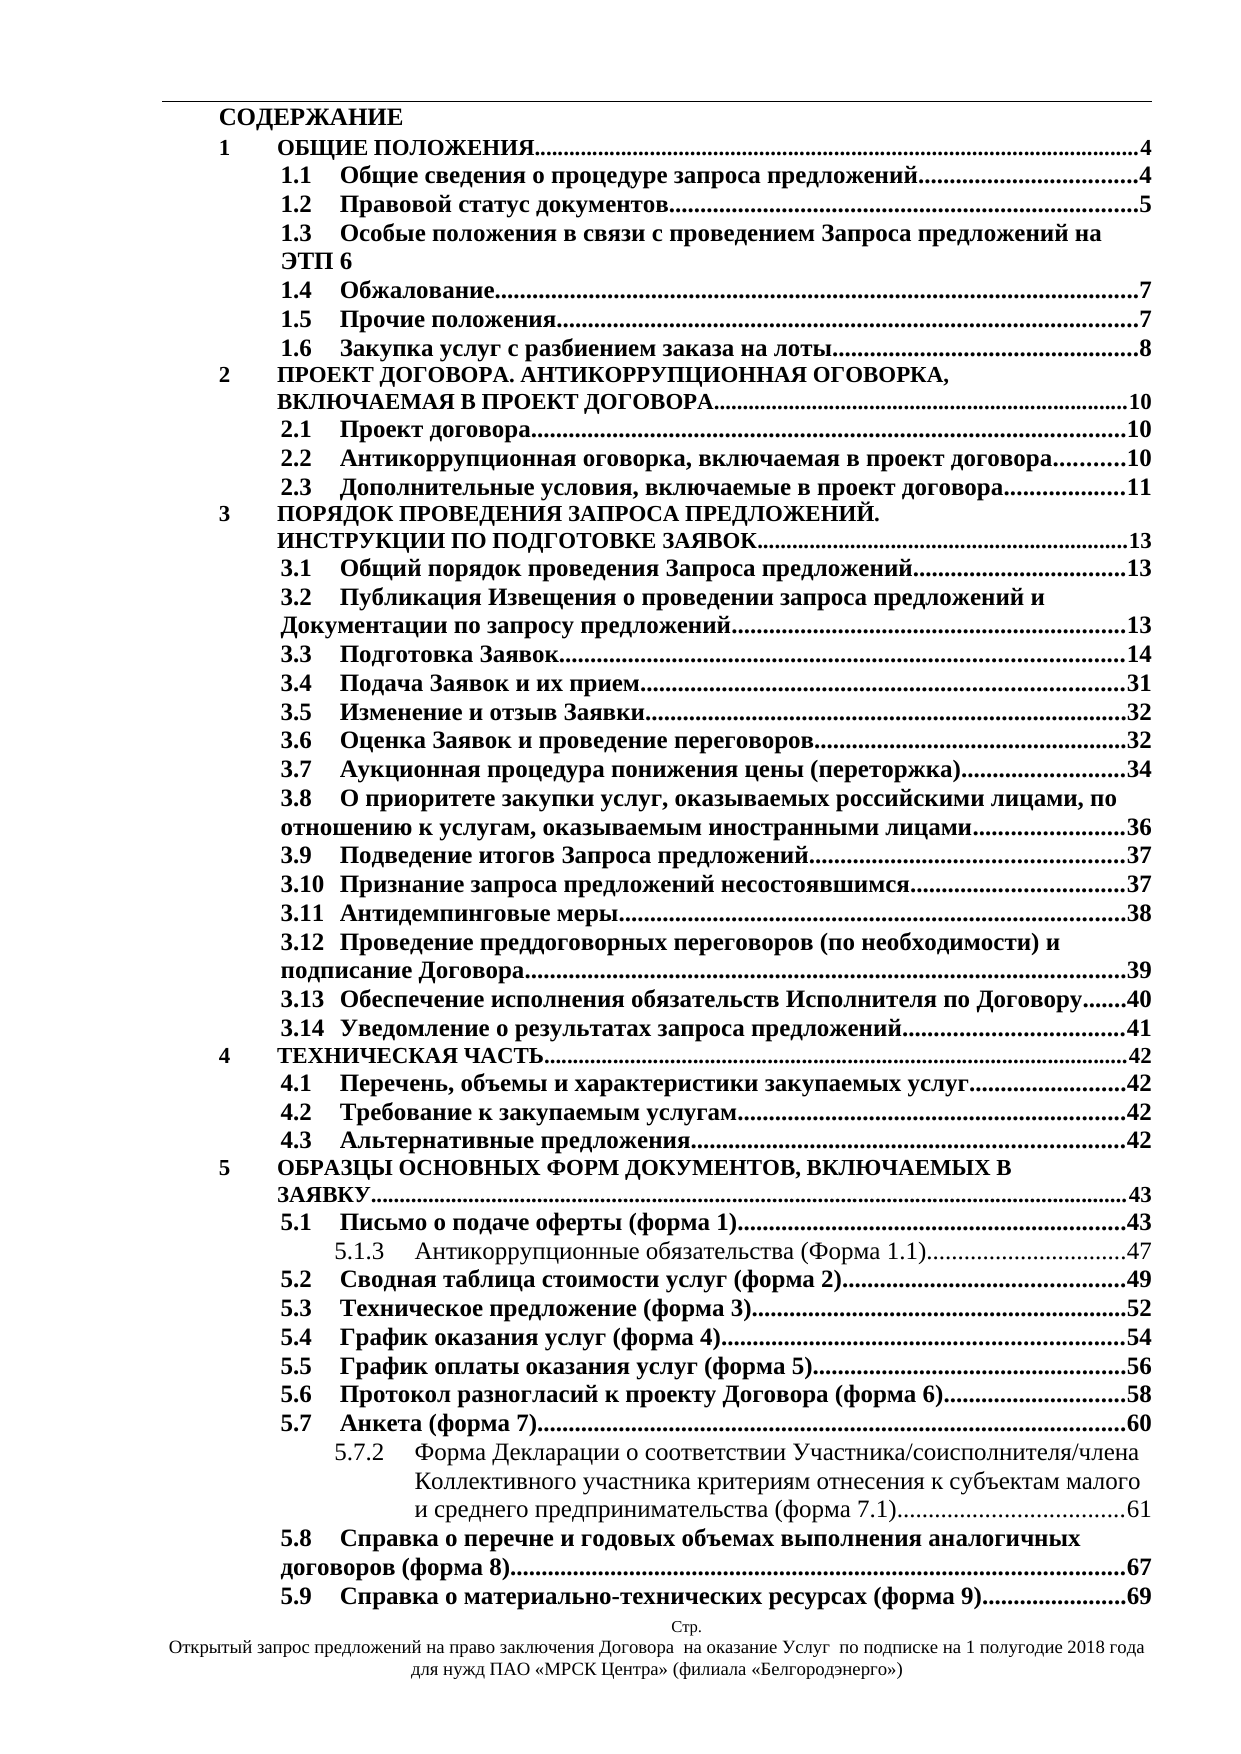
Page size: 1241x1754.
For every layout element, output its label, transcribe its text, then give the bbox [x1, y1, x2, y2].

text 2.1 Проект договора 10 [280, 414, 1133, 443]
text 1.6 Закупка услуг с разбиением заказа на лоты 8 [280, 333, 1133, 361]
text 5.5 График оплаты оказания услуг (форма 5) 56 [280, 1351, 1133, 1379]
text 3.6 Оценка Заявок и проведение переговоров 32 [280, 726, 1133, 754]
text 1.4 Обжалование 7 [280, 275, 1133, 304]
text 3 Порядок проведения Запроса предложений. Инструкции по подготовке Заявок 13 [218, 500, 1033, 553]
text 2.2 Антикоррупционная оговорка, включаемая в проект договора 10 [280, 443, 1133, 472]
text 1 Общие положения 4 [218, 134, 1033, 160]
text 1.1 Общие сведения о процедуре запроса предложений 4 [280, 160, 1133, 189]
text 1.5 Прочие положения 7 [280, 304, 1133, 333]
text 1.2 Правовой статус документов 5 [280, 189, 1133, 218]
text 5.6 Протокол разногласий к проекту Договора (форма 6) 58 [280, 1379, 1133, 1408]
text 3.12 Проведение преддоговорных переговоров (по необходимости) и подписание Договора 39 [280, 927, 1133, 984]
text 3.5 Изменение и отзыв Заявки 32 [280, 697, 1133, 726]
text 3.14 Уведомление о результатах запроса предложений 41 [280, 1013, 1133, 1042]
text 5.4 График оказания услуг (форма 4) 54 [280, 1322, 1133, 1351]
text 3.9 Подведение итогов Запроса предложений 37 [280, 841, 1133, 869]
text 5.1.3 Антикоррупционные обязательства (Форма 1.1). 47 [334, 1236, 1144, 1264]
text 5.7 Анкета (форма 7) 60 [280, 1408, 1133, 1437]
text 2 Проект Договора. Антикоррупционная оговорка, включаемая в проект договора 10 [218, 361, 1033, 414]
text 3.3 Подготовка Заявок 14 [280, 639, 1133, 668]
text 3.1 Общий порядок проведения Запроса предложений 13 [280, 553, 1133, 582]
text 3.10 Признание запроса предложений несостоявшимся 37 [280, 869, 1133, 898]
text 4.2 Требование к закупаемым услугам 42 [280, 1097, 1133, 1126]
text 4.1 Перечень, объемы и характеристики закупаемых услуг 42 [280, 1068, 1133, 1097]
text 3.11 Антидемпинговые меры 38 [280, 898, 1133, 927]
text СОДЕРЖАНИЕ [218, 102, 938, 131]
text 4.3 Альтернативные предложения 42 [280, 1126, 1133, 1154]
text 1.3 Особые положения в связи с проведением Запроса предложений на ЭТП 6 [280, 218, 1133, 275]
text 3.4 Подача Заявок и их прием 31 [280, 668, 1133, 697]
text 5.1 Письмо о подаче оферты (форма 1) 43 [280, 1207, 1133, 1236]
text 3.8 О приоритете закупки услуг, оказываемых российскими лицами, по отношению к услугам, оказываемым иностранными лицами 36 [280, 783, 1133, 841]
text 5.3 Техническое предложение (форма 3) 52 [280, 1293, 1133, 1322]
text 5.2 Сводная таблица стоимости услуг (форма 2) 49 [280, 1264, 1133, 1293]
text 3.2 Публикация Извещения о проведении запроса предложений и Документации по запросу предложений 13 [280, 582, 1133, 639]
text 4 Техническая часть 42 [218, 1042, 1033, 1068]
text 5.8 Справка о перечне и годовых объемах выполнения аналогичных договоров (форма 8) 67 [280, 1523, 1133, 1581]
text 5.9 Справка о материально-технических ресурсах (форма 9) 69 [280, 1581, 1133, 1609]
text 5 Образцы основных форм документов, включаемых в Заявку 43 [218, 1154, 1033, 1207]
text 5.7.2 Форма Декларации о соответствии Участника/соисполнителя/члена Коллективного участника критериям отнесения к субъектам малого и среднего предпринимательства (форма 7.1) 61 [334, 1437, 1144, 1523]
text 3.13 Обеспечение исполнения обязательств Исполнителя по Договору 40 [280, 984, 1133, 1013]
text 2.3 Дополнительные условия, включаемые в проект договора 11 [280, 472, 1133, 500]
text 3.7 Аукционная процедура понижения цены (переторжка) 34 [280, 754, 1133, 783]
